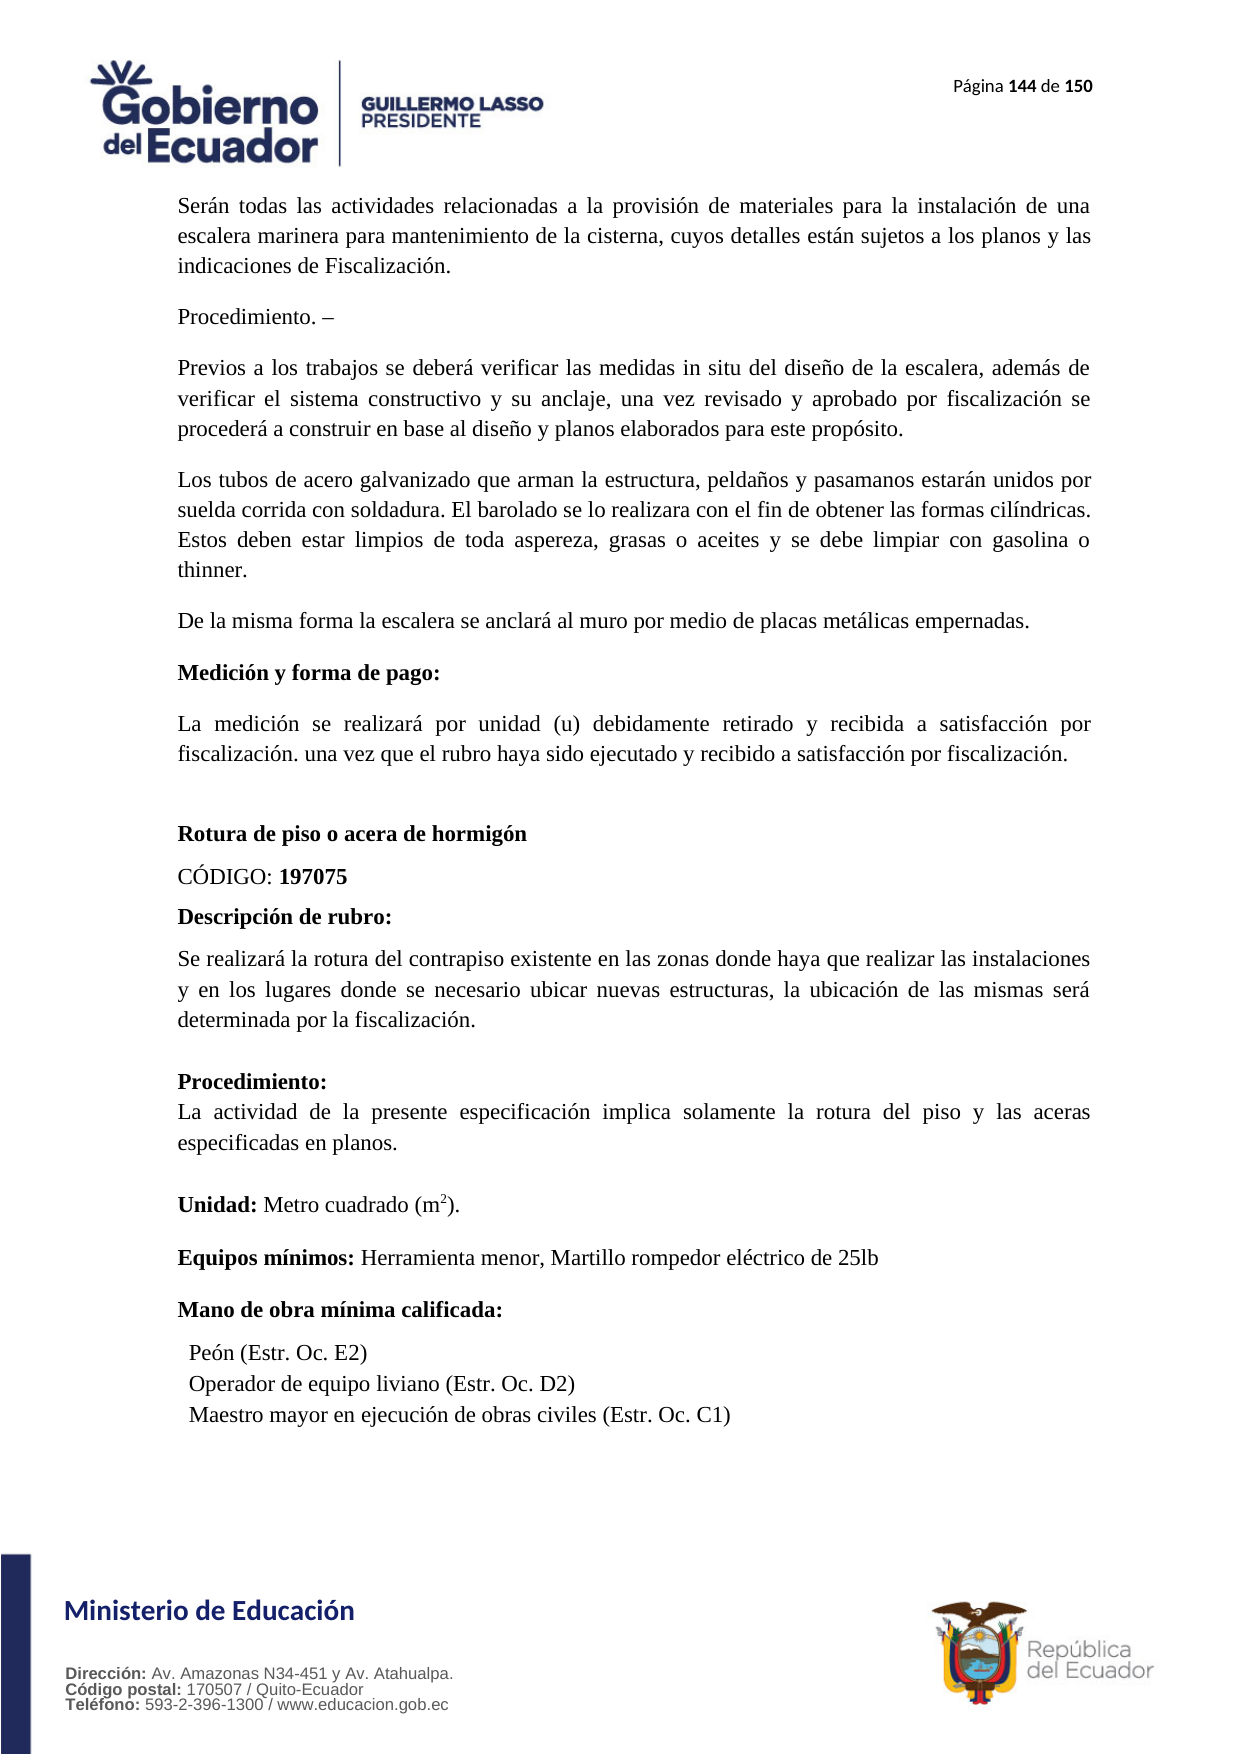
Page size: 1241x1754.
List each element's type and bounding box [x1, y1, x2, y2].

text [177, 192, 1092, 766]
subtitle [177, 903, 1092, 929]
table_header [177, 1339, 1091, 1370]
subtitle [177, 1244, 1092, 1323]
picture [1, 1, 1241, 1754]
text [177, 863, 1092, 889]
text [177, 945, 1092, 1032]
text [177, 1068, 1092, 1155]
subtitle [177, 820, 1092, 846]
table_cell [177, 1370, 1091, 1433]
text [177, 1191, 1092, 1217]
